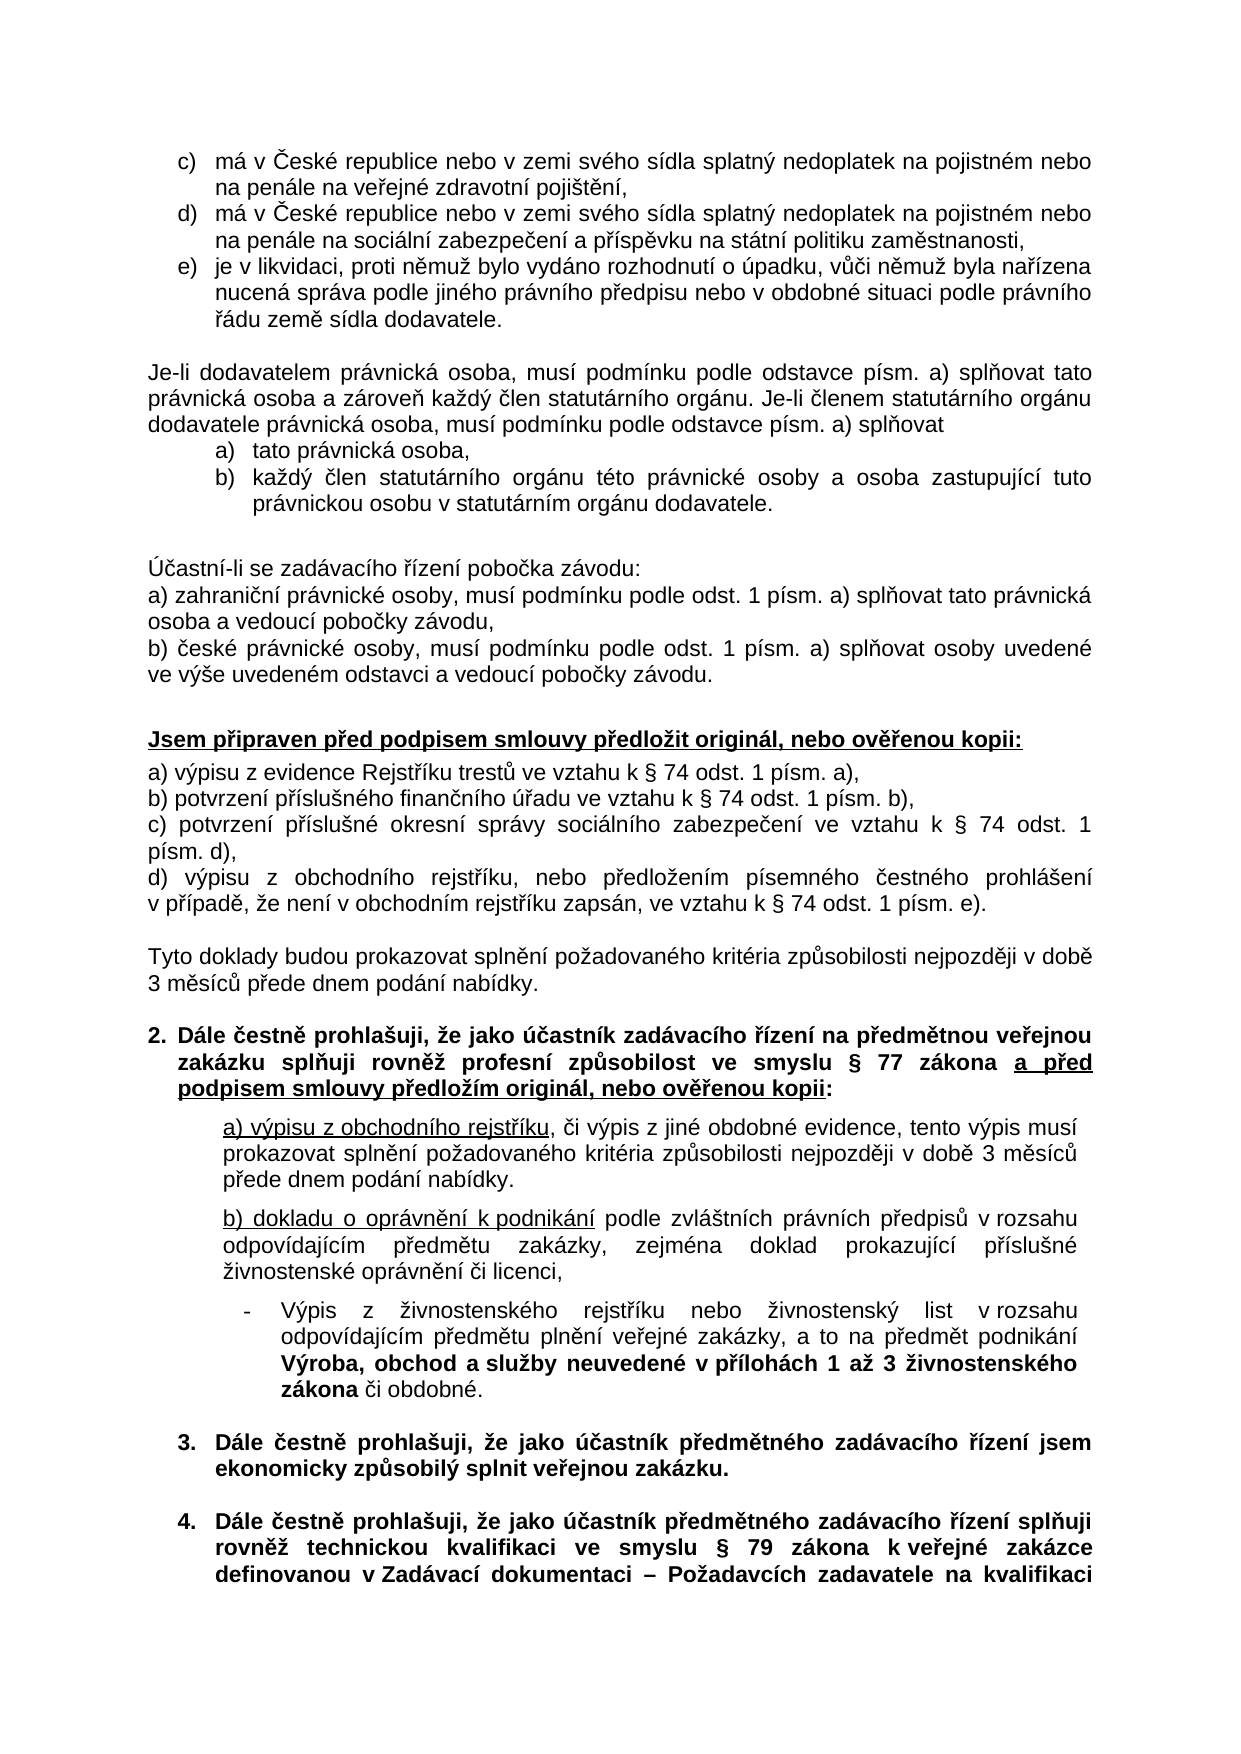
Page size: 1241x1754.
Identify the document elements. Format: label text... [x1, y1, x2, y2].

text Je-li dodavatelem právnická osoba, musí podmínku podle odstavce písm. a) splňovat tato právnická osoba a zároveň každý člen statutárního orgánu. Je-li členem statutárního orgánu dodavatele právnická osoba, musí podmínku podle odstavce písm. a) splňovat [148, 358, 1093, 437]
text Tyto doklady budou prokazovat splnění požadovaného kritéria způsobilosti nejpozději v době 3 měsíců přede dnem podání nabídky. [148, 943, 1093, 996]
text b) české právnické osoby, musí podmínku podle odst. 1 písm. a) splňovat osoby uvedené ve výše uvedeném odstavci a vedoucí pobočky závodu. [148, 634, 1093, 687]
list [177, 1508, 1093, 1587]
list každý člen statutárního orgánu této právnické osoby a osoba zastupující tuto právnickou osobu v statutárním orgánu dodavatele. [215, 464, 1093, 517]
text Jsem připraven před podpisem smlouvy předložit originál, nebo ověřenou kopii: [148, 726, 1093, 752]
text c) potvrzení příslušné okresní správy sociálního zabezpečení ve vztahu k § 74 odst. 1 písm. d), [148, 811, 1093, 864]
text a) výpisu z obchodního rejstříku, či výpis z jiné obdobné evidence, tento výpis musí prokazovat splnění požadovaného kritéria způsobilosti nejpozději v době 3 měsíců přede dnem podání nabídky. [223, 1114, 1078, 1193]
list tato právnická osoba, [215, 437, 1093, 464]
list Dále čestně prohlašuji, že jako účastník předmětného zadávacího řízení jsem ekonomicky způsobilý splnit veřejnou zakázku. [177, 1429, 1093, 1481]
text a) výpisu z evidence Rejstříku trestů ve vztahu k § 74 odst. 1 písm. a), [148, 759, 1093, 785]
list Dále čestně prohlašuji, že jako účastník zadávacího řízení na předmětnou veřejnou zakázku splňuji rovněž profesní způsobilost ve smyslu § 77 zákona a před podpisem smlouvy předložím originál, nebo ověřenou kopii: [148, 1022, 1093, 1101]
text b) dokladu o oprávnění k podnikání podle zvláštních právních předpisů v rozsahu odpovídajícím předmětu zakázky, zejména doklad prokazující příslušné živnostenské oprávnění či licenci, [223, 1205, 1078, 1284]
list je v likvidaci, proti němuž bylo vydáno rozhodnutí o úpadku, vůči němuž byla nařízena nucená správa podle jiného právního předpisu nebo v obdobné situaci podle právního řádu země sídla dodavatele. [177, 253, 1093, 332]
text a) zahraniční právnické osoby, musí podmínku podle odst. 1 písm. a) splňovat tato právnická osoba a vedoucí pobočky závodu, [148, 582, 1093, 634]
text Účastní-li se zadávacího řízení pobočka závodu: [148, 555, 1093, 582]
text d) výpisu z obchodního rejstříku, nebo předložením písemného čestného prohlášení v případě, že není v obchodním rejstříku zapsán, ve vztahu k § 74 odst. 1 písm. e). [148, 864, 1093, 917]
list má v České republice nebo v zemi svého sídla splatný nedoplatek na pojistném nebo na penále na veřejné zdravotní pojištění, [177, 148, 1093, 200]
list Výpis z živnostenského rejstříku nebo živnostenský list v rozsahu odpovídajícím předmětu plnění veřejné zakázky, a to na předmět podnikání Výroba, obchod a služby neuvedené v přílohách 1 až 3 živnostenského zákona či obdobné. [243, 1297, 1078, 1402]
text b) potvrzení příslušného finančního úřadu ve vztahu k § 74 odst. 1 písm. b), [148, 785, 1093, 811]
list má v České republice nebo v zemi svého sídla splatný nedoplatek na pojistném nebo na penále na sociální zabezpečení a příspěvku na státní politiku zaměstnanosti, [177, 200, 1093, 253]
